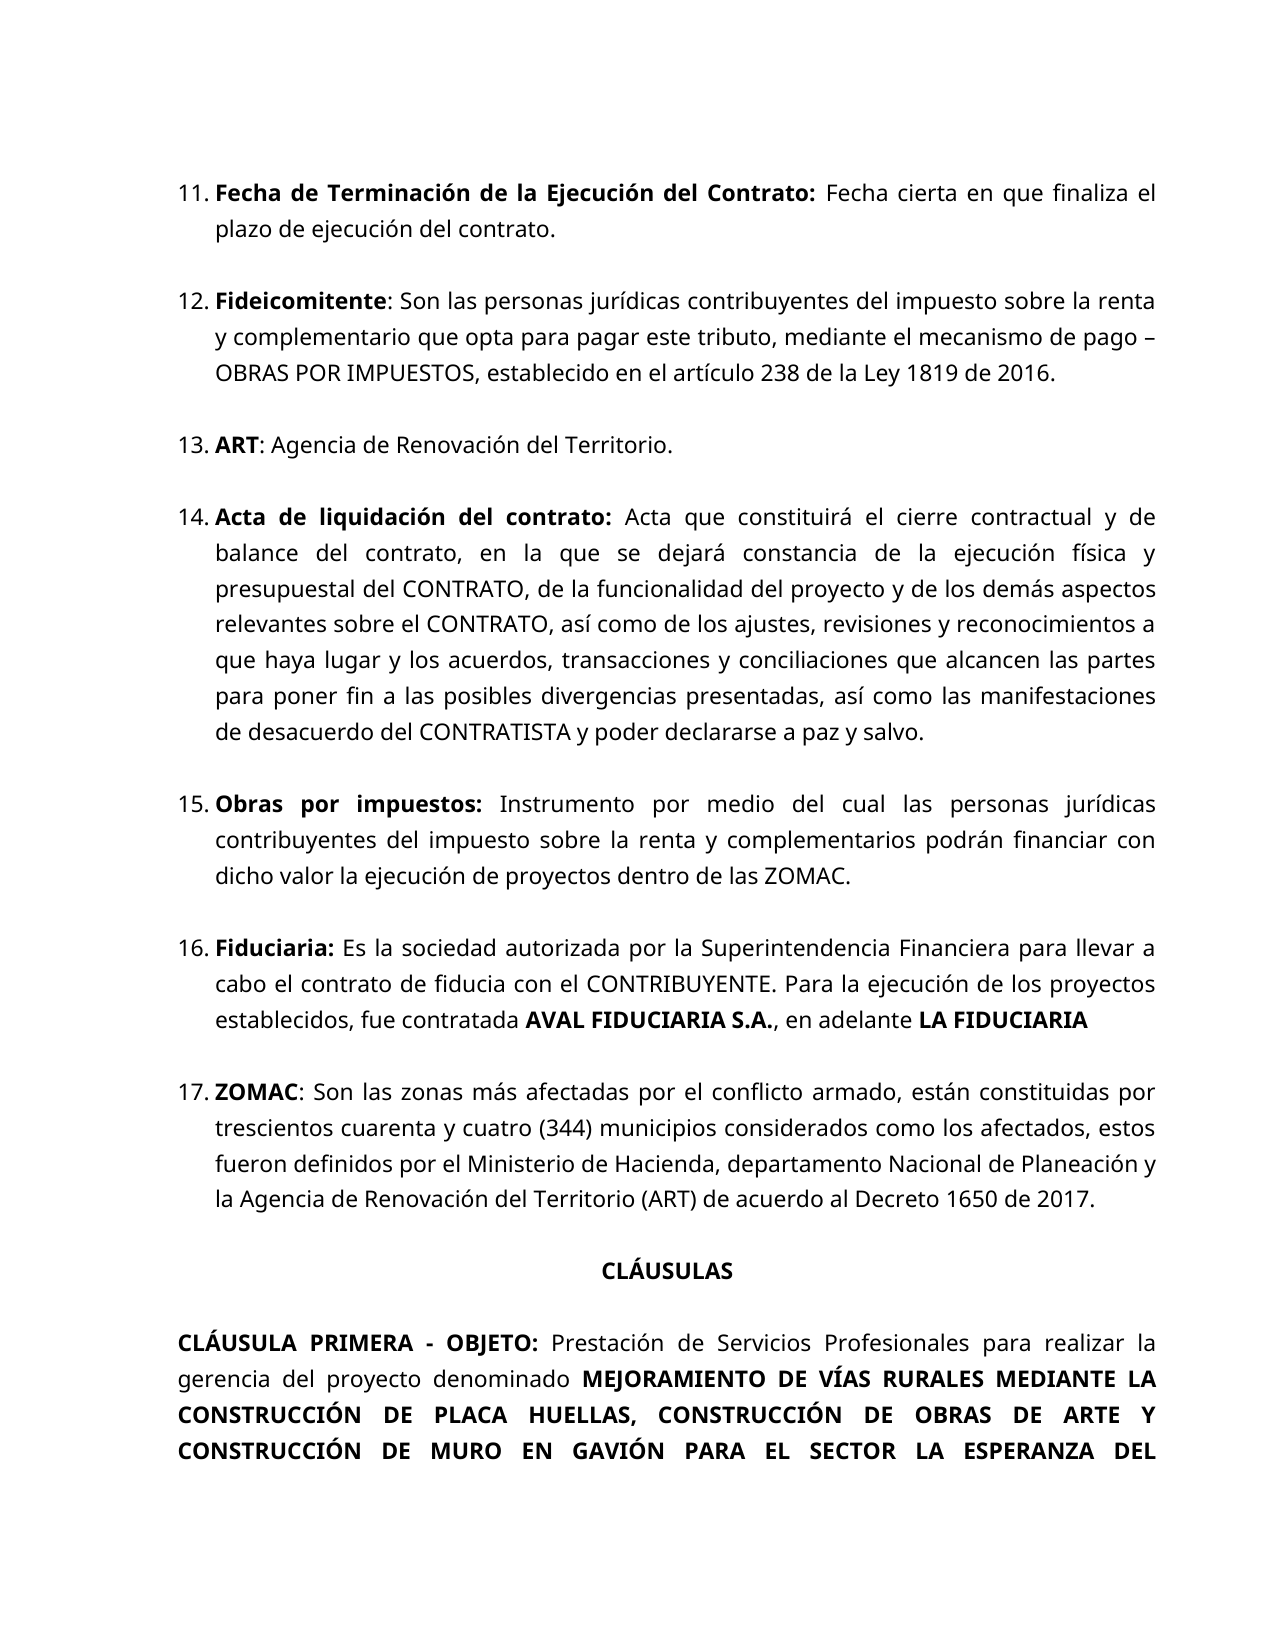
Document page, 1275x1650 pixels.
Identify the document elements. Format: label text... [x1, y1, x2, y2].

list CLÁUSULAS [177, 1255, 1157, 1287]
list Fecha de Terminación de la Ejecución del Contrato: Fecha cierta en que finaliza el plazo de ejecución del contrato. [177, 177, 1157, 244]
list Fideicomitente: Son las personas jurídicas contribuyentes del impuesto sobre la renta y complementario que opta para pagar este tributo, mediante el mecanismo de pago – OBRAS POR IMPUESTOS, establecido en el artículo 238 de la Ley 1819 de 2016. [177, 285, 1157, 388]
list Fiduciaria: Es la sociedad autorizada por la Superintendencia Financiera para llevar a cabo el contrato de fiducia con el CONTRIBUYENTE. Para la ejecución de los proyectos establecidos, fue contratada AVAL FIDUCIARIA S.A., en adelante LA FIDUCIARIA [177, 932, 1157, 1035]
list ZOMAC: Son las zonas más afectadas por el conflicto armado, están constituidas por trescientos cuarenta y cuatro (344) municipios considerados como los afectados, estos fueron definidos por el Ministerio de Hacienda, departamento Nacional de Planeación y la Agencia de Renovación del Territorio (ART) de acuerdo al Decreto 1650 de 2017. [177, 1076, 1157, 1215]
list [177, 1327, 1157, 1466]
list Acta de liquidación del contrato: Acta que constituirá el cierre contractual y de balance del contrato, en la que se dejará constancia de la ejecución física y presupuestal del CONTRATO, de la funcionalidad del proyecto y de los demás aspectos relevantes sobre el CONTRATO, así como de los ajustes, revisiones y reconocimientos a que haya lugar y los acuerdos, transacciones y conciliaciones que alcancen las partes para poner fin a las posibles divergencias presentadas, así como las manifestaciones de desacuerdo del CONTRATISTA y poder declararse a paz y salvo. [177, 501, 1157, 747]
list ART: Agencia de Renovación del Territorio. [177, 429, 1157, 460]
list Obras por impuestos: Instrumento por medio del cual las personas jurídicas contribuyentes del impuesto sobre la renta y complementarios podrán financiar con dicho valor la ejecución de proyectos dentro de las ZOMAC. [177, 788, 1157, 891]
